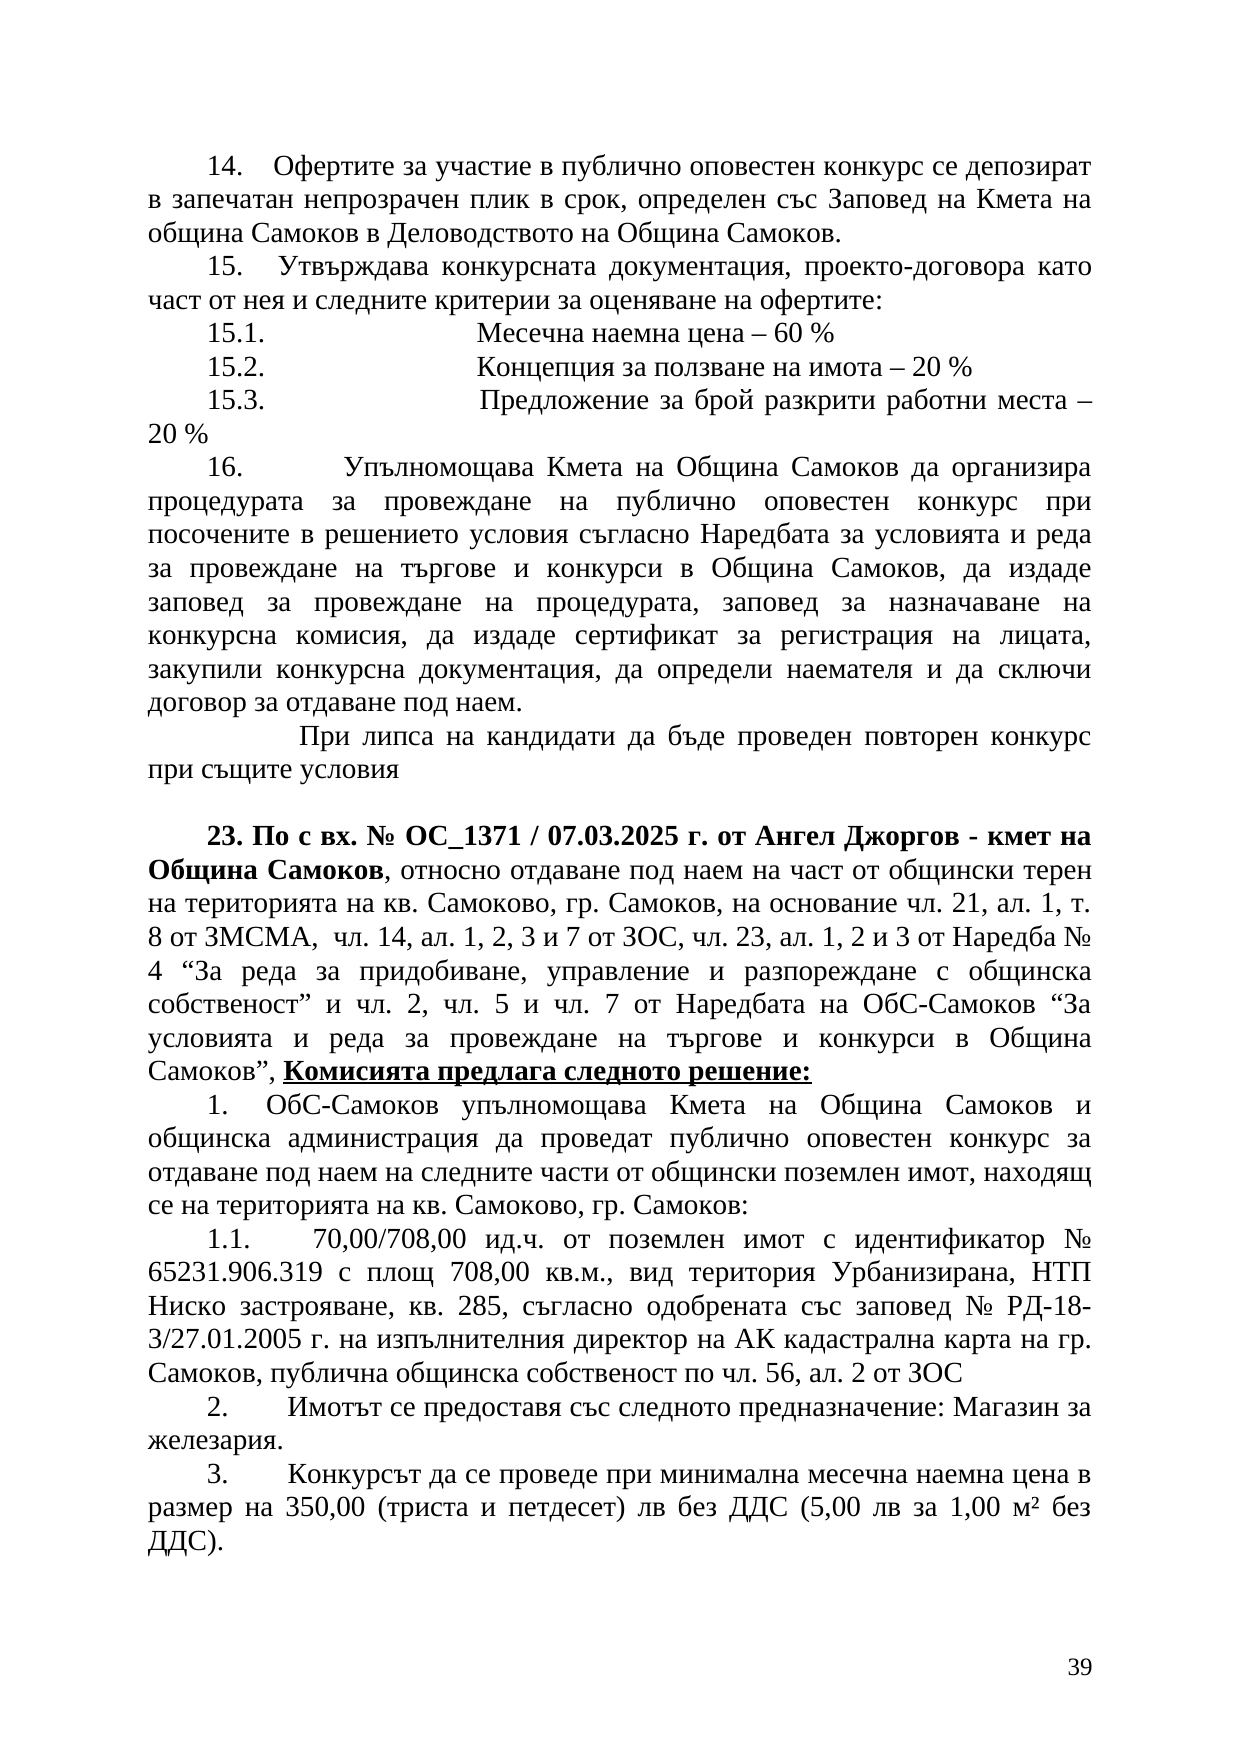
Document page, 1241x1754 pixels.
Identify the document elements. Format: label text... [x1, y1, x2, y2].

text 15.3. Предложение за брой разкрити работни места – 20 % [148, 382, 1093, 449]
text 23. По с вх. № ОС_1371 / 07.03.2025 г. от Ангел Джоргов - кмет на Община Самоков, относно отдаване под наем на част от общински терен на територията на кв. Самоково, гр. Самоков, на основание чл. 21, ал. 1, т. 8 от ЗМСМА, чл. 14, ал. 1, 2, 3 и 7 от ЗОС, чл. 23, ал. 1, 2 и 3 от Наредба № 4 “За реда за придобиване, управление и разпореждане с общинска собственост” и чл. 2, чл. 5 и чл. 7 от Наредбата на ОбС-Самоков “За условията и реда за провеждане на търгове и конкурси в Община Самоков”, Комисията предлага следното решение: [148, 818, 1093, 1087]
text 1. ОбС-Самоков упълномощава Кмета на Община Самоков и общинска администрация да проведат публично оповестен конкурс за отдаване под наем на следните части от общински поземлен имот, находящ се на територията на кв. Самоково, гр. Самоков: [148, 1087, 1093, 1221]
text 15.2. Концепция за ползване на имота – 20 % [148, 349, 1093, 382]
text 15.1. Месечна наемна цена – 60 % [148, 315, 1093, 349]
text 15. Утвърждава конкурсната документация, проекто-договора като част от нея и следните критерии за оценяване на офертите: [148, 248, 1093, 315]
text 2. Имотът се предоставя със следното предназначение: Магазин за железария. [148, 1389, 1093, 1456]
text 1.1. 70,00/708,00 ид.ч. от поземлен имот с идентификатор № 65231.906.319 с площ 708,00 кв.м., вид територия Урбанизирана, НТП Ниско застрояване, кв. 285, съгласно одобрената със заповед № РД-18-3/27.01.2005 г. на изпълнителния директор на АК кадастрална карта на гр. Самоков, публична общинска собственост по чл. 56, ал. 2 от ЗОС [148, 1221, 1093, 1389]
text При липса на кандидати да бъде проведен повторен конкурс при същите условия [148, 718, 1093, 785]
text 14. Офертите за участие в публично оповестен конкурс се депозират в запечатан непрозрачен плик в срок, определен със Заповед на Кмета на община Самоков в Деловодството на Община Самоков. [148, 148, 1093, 248]
text 16. Упълномощава Кмета на Община Самоков да организира процедурата за провеждане на публично оповестен конкурс при посочените в решението условия съгласно Наредбата за условията и реда за провеждане на търгове и конкурси в Община Самоков, да издаде заповед за провеждане на процедурата, заповед за назначаване на конкурсна комисия, да издаде сертификат за регистрация на лицата, закупили конкурсна документация, да определи наемателя и да сключи договор за отдаване под наем. [148, 449, 1093, 718]
text 3. Конкурсът да се проведе при минимална месечна наемна цена в размер на 350,00 (триста и петдесет) лв без ДДС (5,00 лв за 1,00 м² без ДДС). [148, 1456, 1093, 1556]
